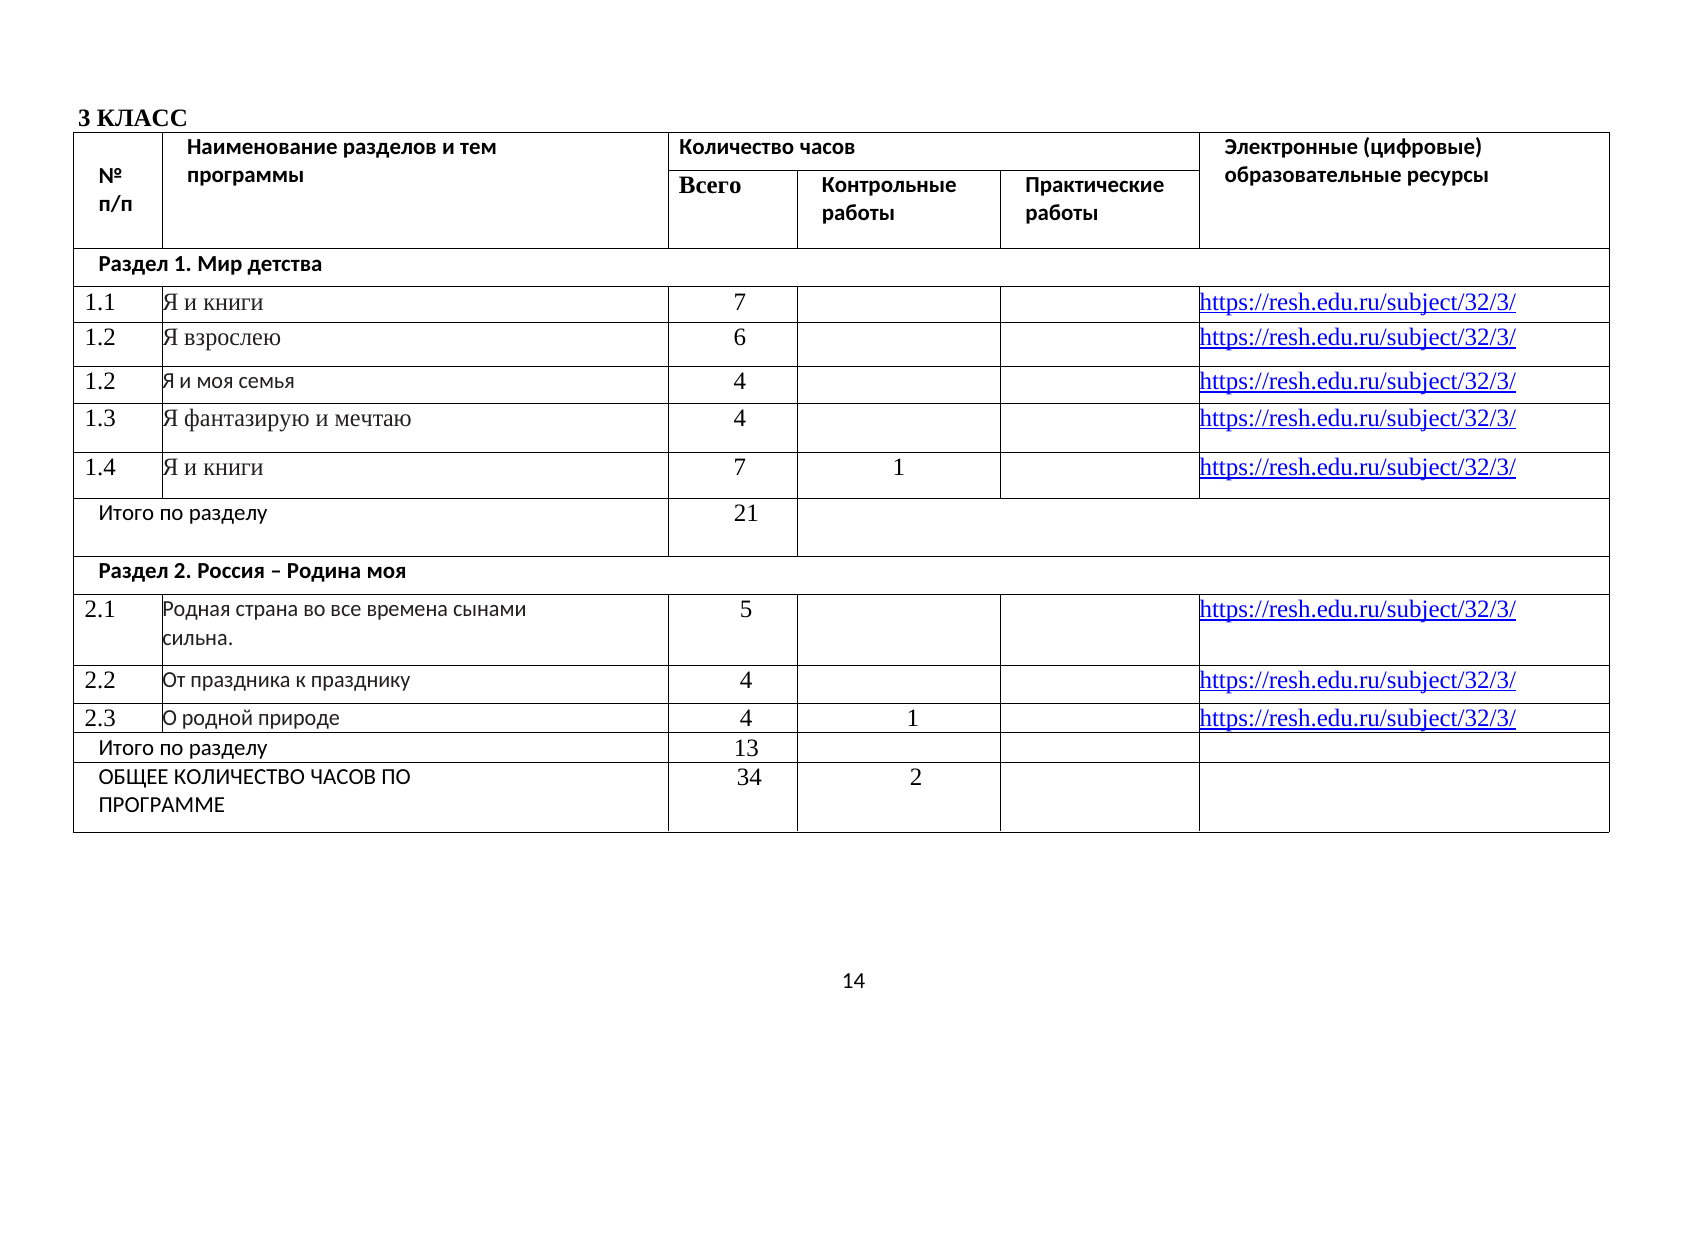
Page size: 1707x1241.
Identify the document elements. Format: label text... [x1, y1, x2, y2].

table_cell 1.4 [74, 453, 162, 498]
table_cell О родной природе [163, 704, 668, 732]
table_cell 1 [798, 453, 1000, 498]
table_cell https://resh.edu.ru/subject/32/3/ [1200, 704, 1609, 732]
table_cell 1.2 [74, 323, 162, 366]
table_cell Я и книги [163, 453, 668, 498]
table_cell [1001, 704, 1199, 732]
table_cell Я фантазирую и мечтаю [163, 404, 668, 452]
table_cell 4 [669, 404, 797, 452]
table_cell [1001, 323, 1199, 366]
table_cell [1001, 595, 1199, 664]
table_cell [1001, 733, 1199, 761]
table_cell Я взрослею [163, 323, 668, 366]
table_cell https://resh.edu.ru/subject/32/3/ [1200, 287, 1609, 322]
table_cell 2.2 [74, 666, 162, 703]
table_cell https://resh.edu.ru/subject/32/3/ [1200, 367, 1609, 403]
table_cell 6 [669, 323, 797, 366]
table_header Наименование разделов и тем программы [163, 133, 668, 248]
table_cell 5 [669, 595, 797, 664]
table_cell Родная страна во все времена сынами сильна. [163, 595, 668, 664]
table_cell 1 [798, 704, 1000, 732]
table_cell 4 [669, 666, 797, 703]
table_cell 7 [669, 287, 797, 322]
table_cell [1001, 763, 1199, 831]
table_cell Я и моя семья [163, 367, 668, 403]
table_cell Практические работы [1001, 171, 1199, 248]
table_cell [798, 499, 1609, 556]
table_cell [1001, 287, 1199, 322]
table_cell https://resh.edu.ru/subject/32/3/ [1200, 453, 1609, 498]
table_cell [798, 287, 1000, 322]
table_cell ОБЩЕЕ КОЛИЧЕСТВО ЧАСОВ ПО ПРОГРАММЕ [74, 763, 668, 831]
table_cell [798, 323, 1000, 366]
table_cell 34 [669, 763, 797, 831]
table_cell 2.3 [74, 704, 162, 732]
table_header Электронные (цифровые) образовательные ресурсы [1200, 133, 1609, 248]
table_cell [798, 404, 1000, 452]
table_cell Раздел 1. Мир детства [74, 249, 1609, 286]
table_cell [1200, 733, 1609, 761]
table_cell 2.1 [74, 595, 162, 664]
table_cell Всего [669, 171, 797, 248]
table_cell 2 [798, 763, 1000, 831]
table_cell Я и книги [163, 287, 668, 322]
table_cell 7 [669, 453, 797, 498]
table_cell 1.3 [74, 404, 162, 452]
table_cell Итого по разделу [74, 733, 668, 761]
table_cell 21 [669, 499, 797, 556]
table_cell [1200, 763, 1609, 831]
table_cell [798, 666, 1000, 703]
table_cell Раздел 2. Россия – Родина моя [74, 557, 1609, 594]
table_header Количество часов [669, 133, 1199, 170]
table_cell 13 [669, 733, 797, 761]
table_cell Контрольные работы [798, 171, 1000, 248]
table_cell От праздника к празднику [163, 666, 668, 703]
text 3 КЛАСС [72, 103, 1647, 132]
table_cell 4 [669, 704, 797, 732]
table_cell https://resh.edu.ru/subject/32/3/ [1200, 404, 1609, 452]
table_cell https://resh.edu.ru/subject/32/3/ [1200, 666, 1609, 703]
table_cell Итого по разделу [74, 499, 668, 556]
table_cell 4 [669, 367, 797, 403]
table_cell [798, 595, 1000, 664]
table_cell 1.1 [74, 287, 162, 322]
table_cell [798, 367, 1000, 403]
table_cell 1.2 [74, 367, 162, 403]
table_cell https://resh.edu.ru/subject/32/3/ [1200, 323, 1609, 366]
table_cell [1001, 404, 1199, 452]
table_cell [1001, 666, 1199, 703]
table_cell [1001, 453, 1199, 498]
table_header № п/п [74, 133, 162, 248]
table_cell [798, 733, 1000, 761]
table_cell [1001, 367, 1199, 403]
table_cell https://resh.edu.ru/subject/32/3/ [1200, 595, 1609, 664]
